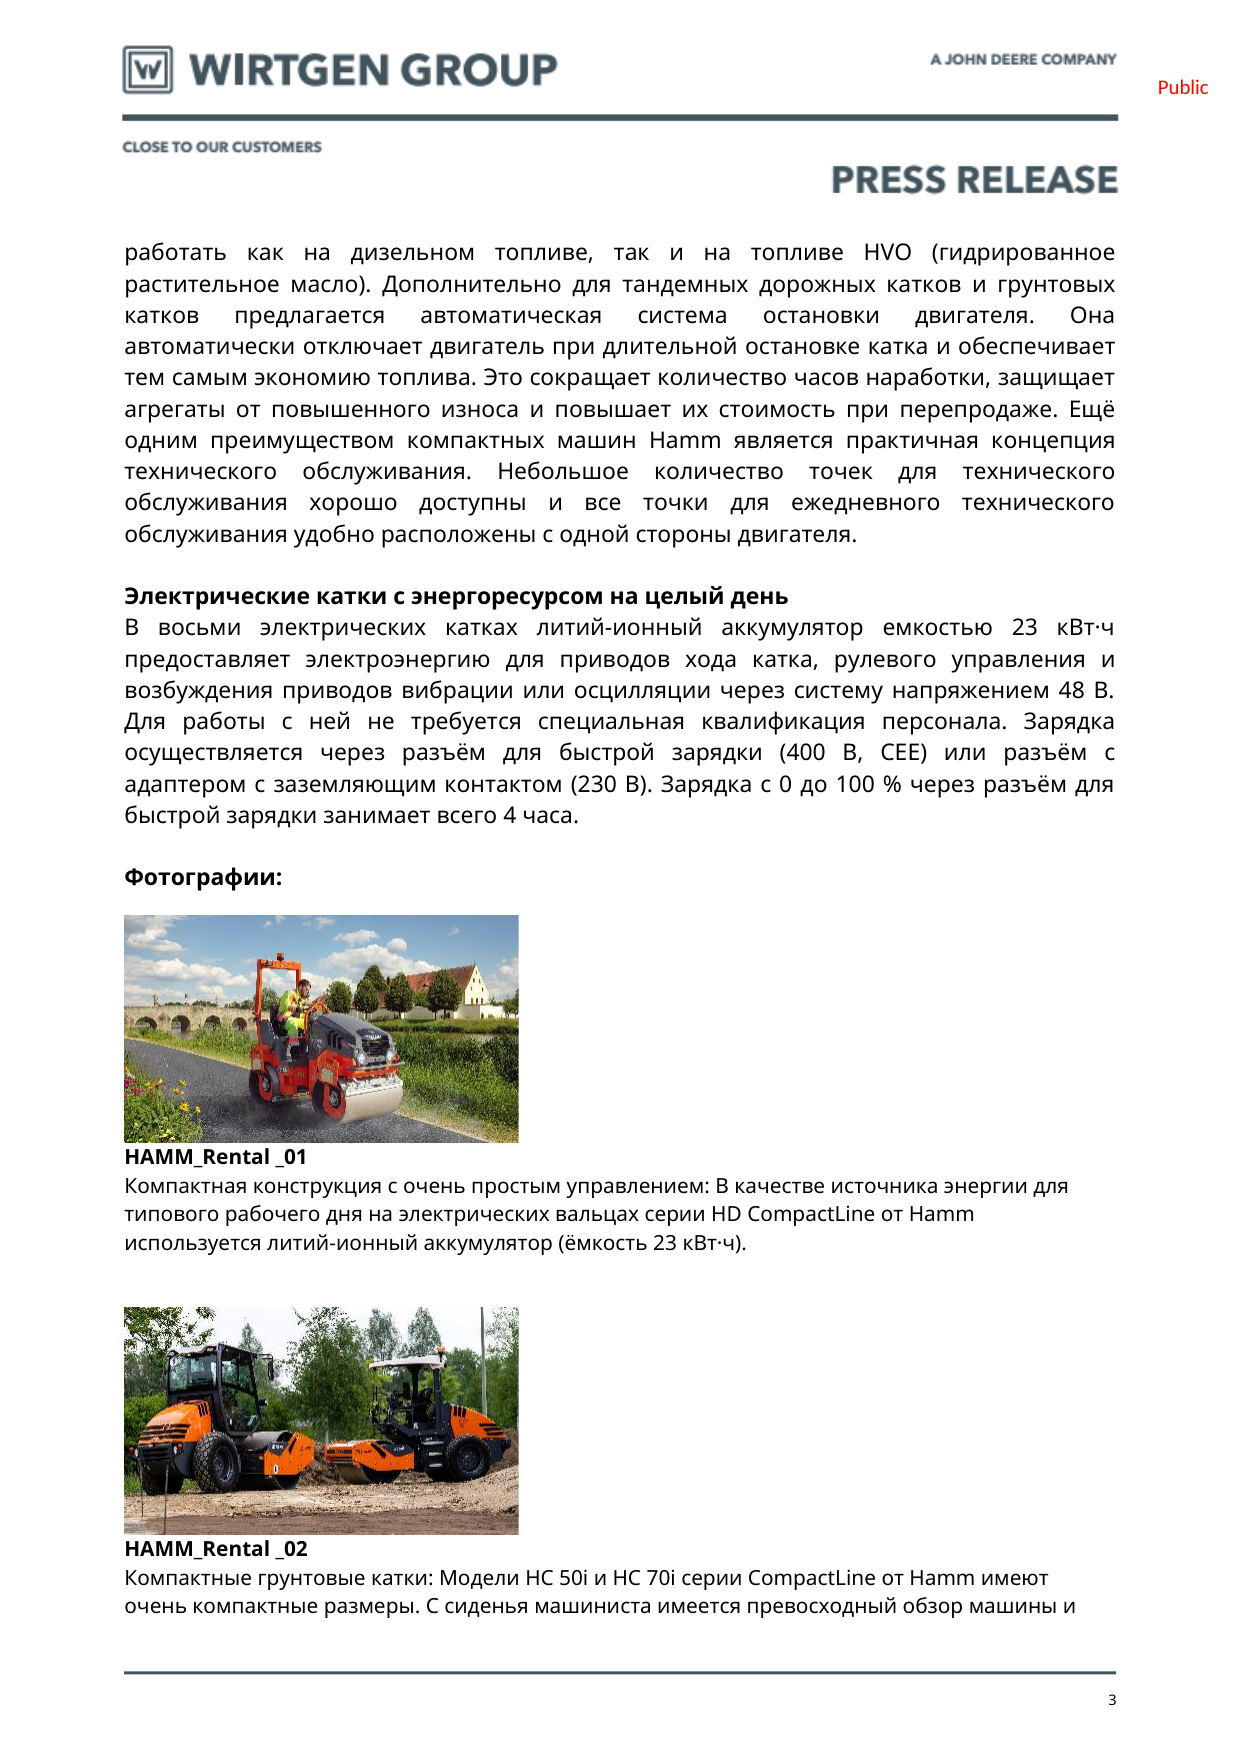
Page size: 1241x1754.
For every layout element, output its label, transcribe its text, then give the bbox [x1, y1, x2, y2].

text Фотографии: [124, 861, 1116, 892]
text В восьми электрических катках литий-ионный аккумулятор емкостью 23 кВт·ч предоставляет электроэнергию для приводов хода катка, рулевого управления и возбуждения приводов вибрации или осцилляции через систему напряжением 48 В. Для работы с ней не требуется специальная квалификация персонала. Зарядка осуществляется через разъём для быстрой зарядки (400 В, CEE) или разъём с адаптером с заземляющим контактом (230 В). Зарядка с 0 до 100 % через разъём для быстрой зарядки занимает всего 4 часа. [124, 611, 1116, 830]
text Электрические катки с энергоресурсом на целый день [124, 580, 1116, 611]
picture [124, 915, 519, 1143]
text Компактная конструкция с очень простым управлением: В качестве источника энергии для типового рабочего дня на электрических вальцах серии HD CompactLine от Hamm используется литий-ионный аккумулятор (ёмкость 23 кВт·ч). [124, 1171, 1116, 1256]
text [124, 1563, 1116, 1620]
text HAMM_Rental _01 [124, 1142, 1116, 1171]
picture [124, 1307, 519, 1535]
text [124, 236, 1116, 549]
text HAMM_Rental _02 [124, 1534, 1116, 1563]
